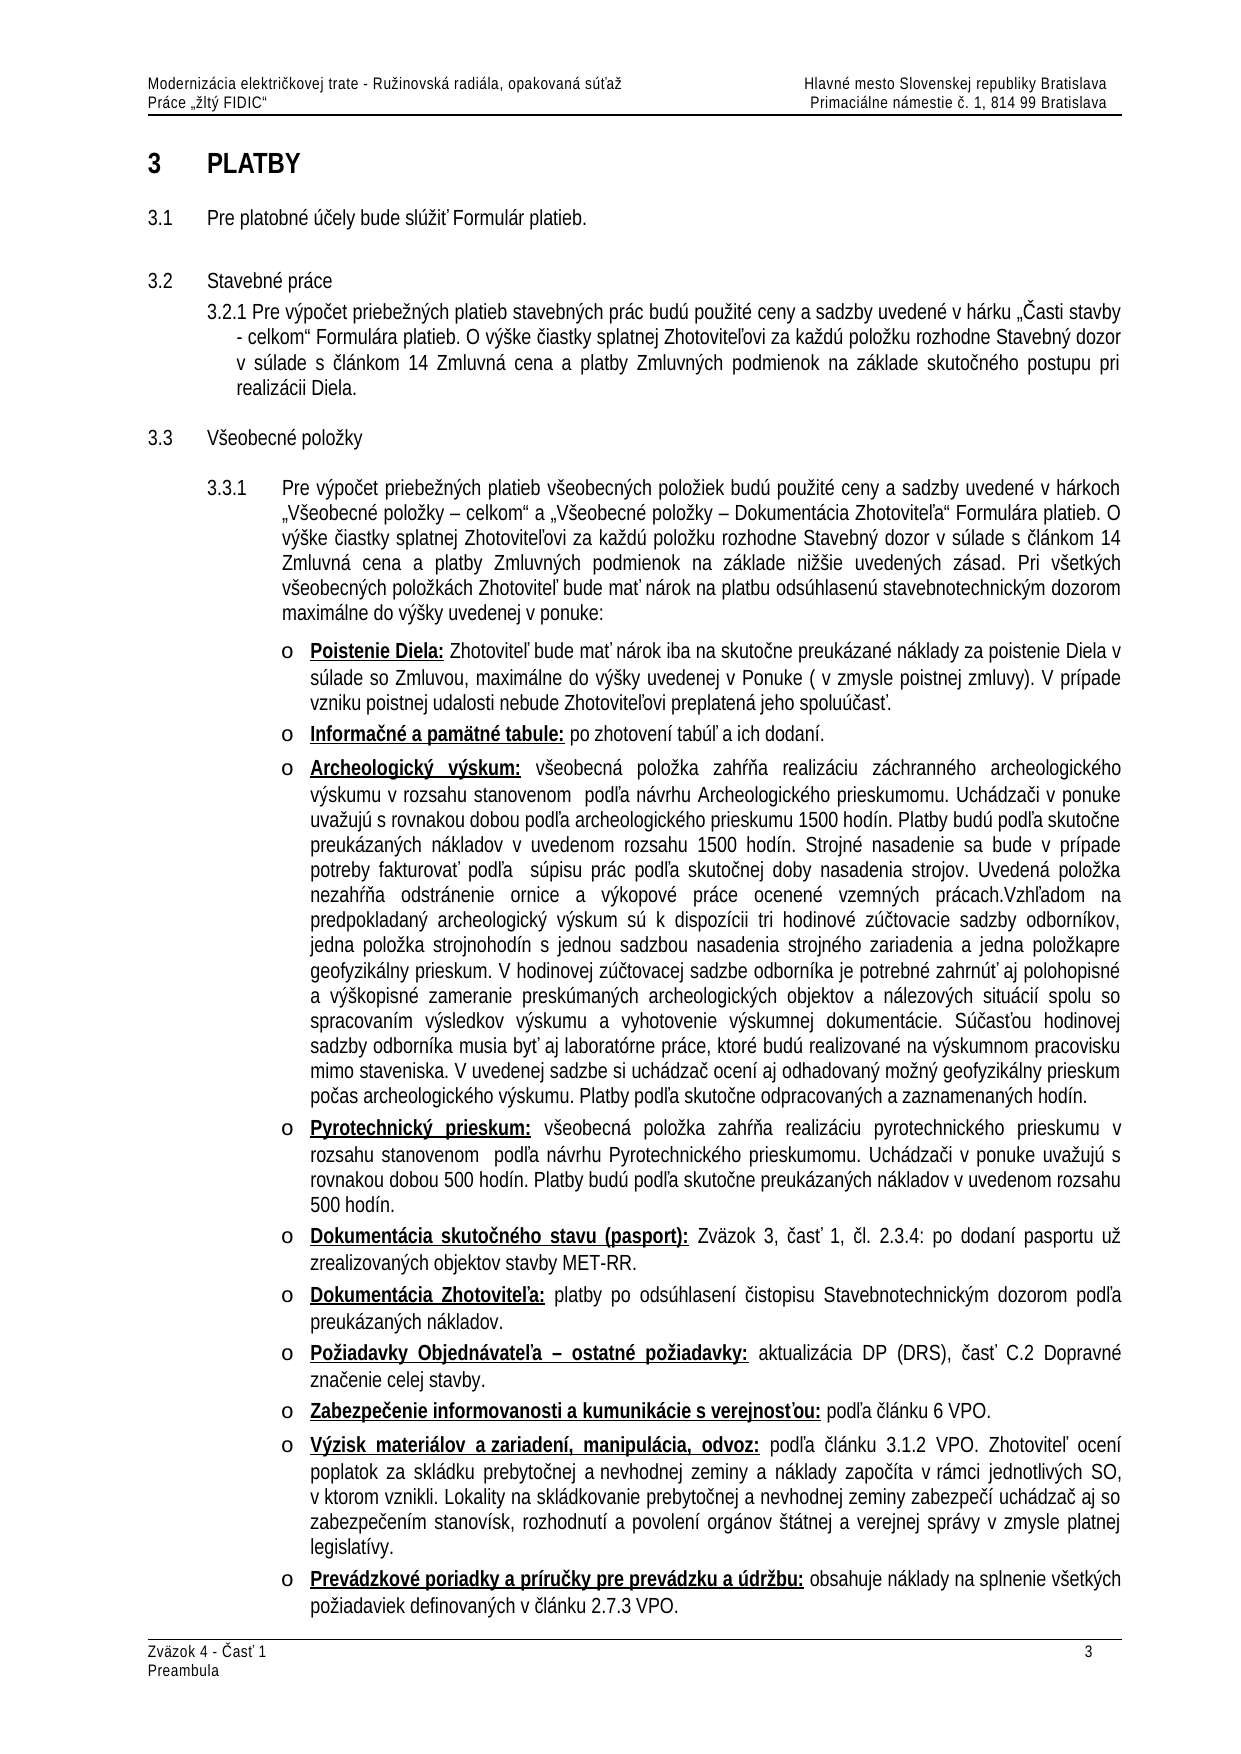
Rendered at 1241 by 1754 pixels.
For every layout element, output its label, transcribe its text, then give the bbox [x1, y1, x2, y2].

list Prevádzkové poriadky a príručky pre prevádzku a údržbu: obsahuje náklady na splnenie všetkých požiadaviek definovaných v článku 2.7.3 VPO. [281, 1565, 1122, 1618]
subtitle PLATBY [148, 147, 1122, 180]
text 3.2.1 Pre výpočet priebežných platieb stavebných prác budú použité ceny a sadzby uvedené v hárku „Časti stavby - celkom“ Formulára platieb. O výške čiastky splatnej Zhotoviteľovi za každú položku rozhodne Stavebný dozor v súlade s článkom 14 Zmluvná cena a platby Zmluvných podmienok na základe skutočného postupu pri realizácii Diela. [207, 299, 1122, 399]
text 3.1 Pre platobné účely bude slúžiť Formulár platieb. [148, 205, 1122, 230]
list Dokumentácia skutočného stavu (pasport): Zväzok 3, časť 1, čl. 2.3.4: po dodaní pasportu už zrealizovaných objektov stavby MET-RR. [281, 1223, 1122, 1275]
list Archeologický výskum: všeobecná položka zahŕňa realizáciu záchranného archeologického výskumu v rozsahu stanovenom podľa návrhu Archeologického prieskumomu. Uchádzači v ponuke uvažujú s rovnakou dobou podľa archeologického prieskumu 1500 hodín. Platby budú podľa skutočne preukázaných nákladov v uvedenom rozsahu 1500 hodín. Strojné nasadenie sa bude v prípade potreby fakturovať podľa súpisu prác podľa skutočnej doby nasadenia strojov. Uvedená položka nezahŕňa odstránenie ornice a výkopové práce ocenené vzemných prácach.Vzhľadom na predpokladaný archeologický výskum sú k dispozícii tri hodinové zúčtovacie sadzby odborníkov, jedna položka strojnohodín s jednou sadzbou nasadenia strojného zariadenia a jedna položkapre geofyzikálny prieskum. V hodinovej zúčtovacej sadzbe odborníka je potrebné zahrnúť aj polohopisné a výškopisné zameranie preskúmaných archeologických objektov a nálezových situácií spolu so spracovaním výsledkov výskumu a vyhotovenie výskumnej dokumentácie. Súčasťou hodinovej sadzby odborníka musia byť aj laboratórne práce, ktoré budú realizované na výskumnom pracovisku mimo staveniska. V uvedenej sadzbe si uchádzač ocení aj odhadovaný možný geofyzikálny prieskum počas archeologického výskumu. Platby podľa skutočne odpracovaných a zaznamenaných hodín. [281, 755, 1122, 1108]
list Dokumentácia Zhotoviteľa: platby po odsúhlasení čistopisu Stavebnotechnickým dozorom podľa preukázaných nákladov. [281, 1281, 1122, 1334]
subtitle Všeobecné položky [148, 424, 1122, 450]
text 3.2 Stavebné práce [148, 268, 1122, 293]
list Informačné a pamätné tabule: po zhotovení tabúľ a ich dodaní. [281, 721, 1122, 748]
list Zabezpečenie informovanosti a kumunikácie s verejnosťou: podľa článku 6 VPO. [281, 1398, 1122, 1425]
list Pyrotechnický prieskum: všeobecná položka zahŕňa realizáciu pyrotechnického prieskumu v rozsahu stanovenom podľa návrhu Pyrotechnického prieskumomu. Uchádzači v ponuke uvažujú s rovnakou dobou 500 hodín. Platby budú podľa skutočne preukázaných nákladov v uvedenom rozsahu 500 hodín. [281, 1114, 1122, 1217]
list Požiadavky Objednávateľa – ostatné požiadavky: aktualizácia DP (DRS), časť C.2 Dopravné značenie celej stavby. [281, 1340, 1122, 1392]
list Výzisk materiálov a zariadení, manipulácia, odvoz: podľa článku 3.1.2 VPO. Zhotoviteľ ocení poplatok za skládku prebytočnej a nevhodnej zeminy a náklady započíta v rámci jednotlivých SO, v ktorom vznikli. Lokality na skládkovanie prebytočnej a nevhodnej zeminy zabezpečí uchádzač aj so zabezpečením stanovísk, rozhodnutí a povolení orgánov štátnej a verejnej správy v zmysle platnej legislatívy. [281, 1432, 1122, 1559]
list Poistenie Diela: Zhotoviteľ bude mať nárok iba na skutočne preukázané náklady za poistenie Diela v súlade so Zmluvou, maximálne do výšky uvedenej v Ponuke ( v zmysle poistnej zmluvy). V prípade vzniku poistnej udalosti nebude Zhotoviteľovi preplatená jeho spoluúčasť. [281, 638, 1122, 715]
subtitle Pre výpočet priebežných platieb všeobecných položiek budú použité ceny a sadzby uvedené v hárkoch „Všeobecné položky – celkom“ a „Všeobecné položky – Dokumentácia Zhotoviteľa“ Formulára platieb. O výške čiastky splatnej Zhotoviteľovi za každú položku rozhodne Stavebný dozor v súlade s článkom 14 Zmluvná cena a platby Zmluvných podmienok na základe nižšie uvedených zásad. Pri všetkých všeobecných položkách Zhotoviteľ bude mať nárok na platbu odsúhlasenú stavebnotechnickým dozorom maximálne do výšky uvedenej v ponuke: [207, 475, 1122, 625]
